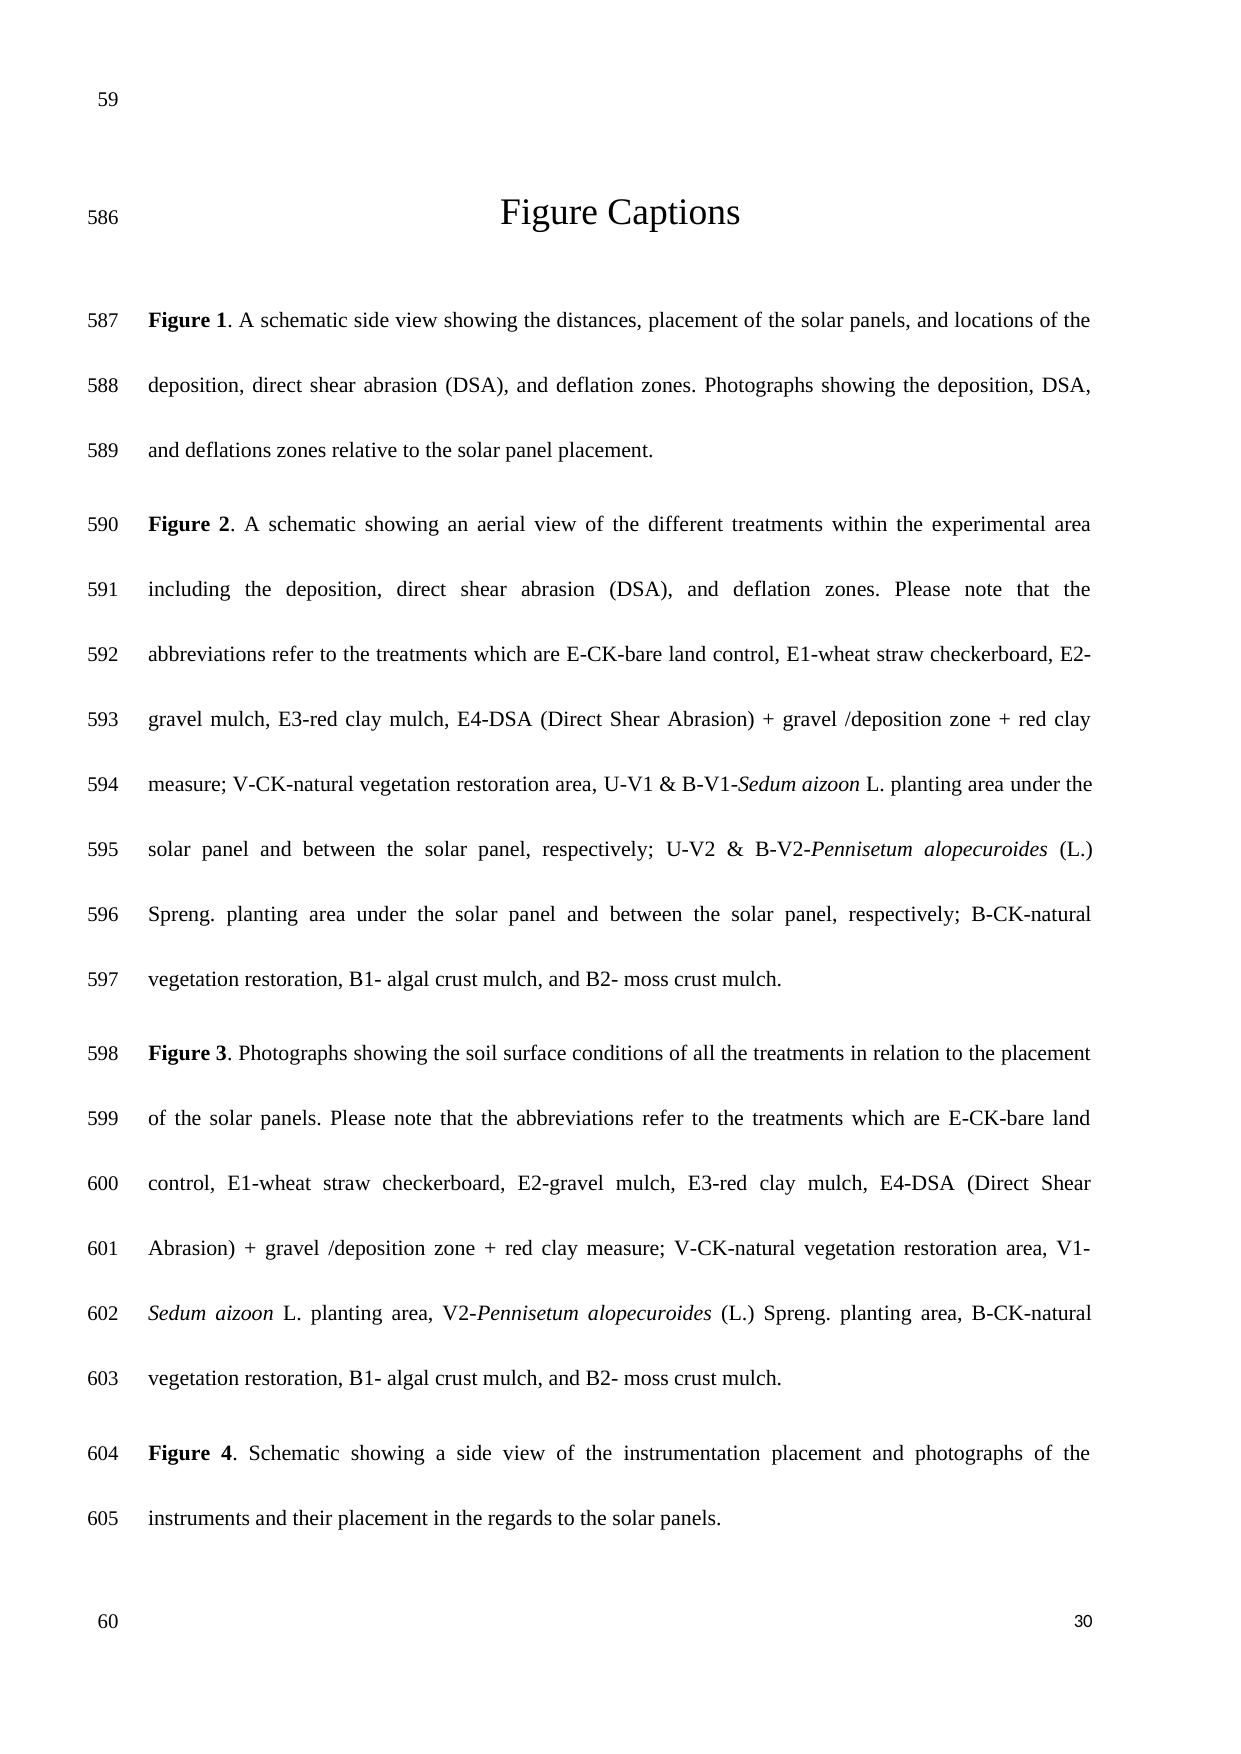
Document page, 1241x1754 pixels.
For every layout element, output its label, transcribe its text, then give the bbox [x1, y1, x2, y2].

text Figure Captions [148, 178, 1092, 243]
text Figure 3. Photographs showing the soil surface conditions of all the treatments in relation to the placement of the solar panels. Please note that the abbreviations refer to the treatments which are E-CK-bare land control, E1-wheat straw checkerboard, E2-gravel mulch, E3-red clay mulch, E4-DSA (Direct Shear Abrasion) + gravel /deposition zone + red clay measure; V-CK-natural vegetation restoration area, V1-Sedum aizoon L. planting area, V2-Pennisetum alopecuroides (L.) Spreng. planting area, B-CK-natural vegetation restoration, B1- algal crust mulch, and B2- moss crust mulch. [148, 1037, 1092, 1394]
text Figure 4. Schematic showing a side view of the instrumentation placement and photographs of the instruments and their placement in the regards to the solar panels. [148, 1436, 1092, 1534]
text Figure 1. A schematic side view showing the distances, placement of the solar panels, and locations of the deposition, direct shear abrasion (DSA), and deflation zones. Photographs showing the deposition, DSA, and deflations zones relative to the solar panel placement. [148, 303, 1092, 466]
text Figure 2. A schematic showing an aerial view of the different treatments within the experimental area including the deposition, direct shear abrasion (DSA), and deflation zones. Please note that the abbreviations refer to the treatments which are E-CK-bare land control, E1-wheat straw checkerboard, E2-gravel mulch, E3-red clay mulch, E4-DSA (Direct Shear Abrasion) + gravel /deposition zone + red clay measure; V-CK-natural vegetation restoration area, U-V1 & B-V1-Sedum aizoon L. planting area under the solar panel and between the solar panel, respectively; U-V2 & B-V2-Pennisetum alopecuroides (L.) Spreng. planting area under the solar panel and between the solar panel, respectively; B-CK-natural vegetation restoration, B1- algal crust mulch, and B2- moss crust mulch. [148, 507, 1092, 995]
